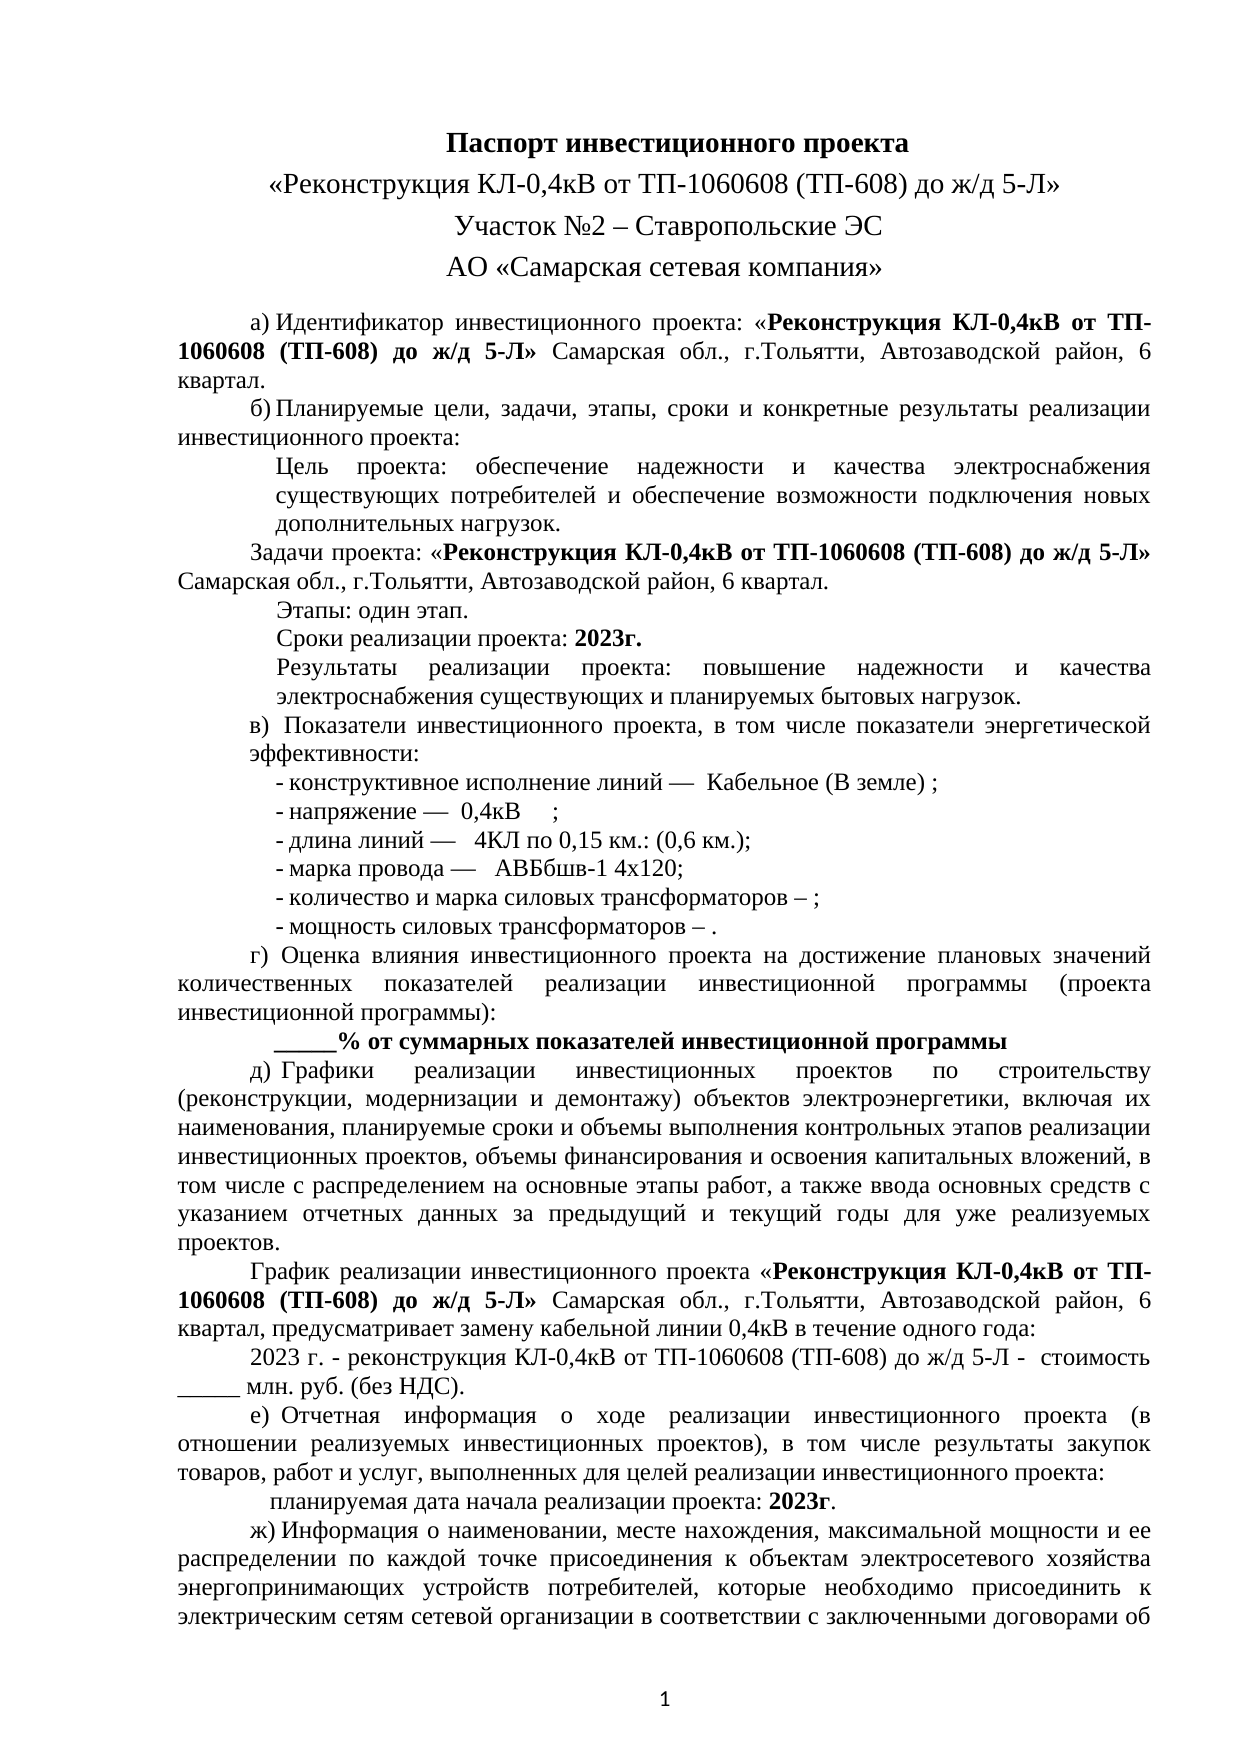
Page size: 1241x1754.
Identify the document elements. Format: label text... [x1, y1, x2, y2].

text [177, 1515, 1152, 1630]
list напряжение — 0,4кВ ; [275, 796, 1152, 825]
text Цель проекта: обеспечение надежности и качества электроснабжения существующих потребителей и обеспечение возможности подключения новых дополнительных нагрузок. [275, 451, 1152, 537]
text Задачи проекта: «Реконструкция КЛ-0,4кВ от ТП-1060608 (ТП-608) до ж/д 5-Л» Самарская обл., г.Тольятти, Автозаводской район, 6 квартал. [177, 537, 1152, 595]
text б) Планируемые цели, задачи, этапы, сроки и конкретные результаты реализации инвестиционного проекта: [177, 393, 1152, 451]
text АО «Самарская сетевая компания» [177, 249, 1152, 282]
text в) Показатели инвестиционного проекта, в том числе показатели энергетической эффективности: [249, 710, 1152, 767]
text Результаты реализации проекта: повышение надежности и качества электроснабжения существующих и планируемых бытовых нагрузок. [276, 652, 1152, 710]
text «Реконструкция КЛ-0,4кВ от ТП-1060608 (ТП-608) до ж/д 5-Л» [177, 167, 1152, 200]
text д) Графики реализации инвестиционных проектов по строительству (реконструкции, модернизации и демонтажу) объектов электроэнергетики, включая их наименования, планируемые сроки и объемы выполнения контрольных этапов реализации инвестиционных проектов, объемы финансирования и освоения капитальных вложений, в том числе с распределением на основные этапы работ, а также ввода основных средств с указанием отчетных данных за предыдущий и текущий годы для уже реализуемых проектов. [177, 1055, 1152, 1256]
list марка провода — АВБбшв-1 4х120; [275, 853, 1152, 882]
text 2023 г. - реконструкция КЛ-0,4кВ от ТП-1060608 (ТП-608) до ж/д 5-Л - стоимость _____ млн. руб. (без НДС). [177, 1342, 1152, 1400]
list мощность силовых трансформаторов – . [275, 911, 1152, 940]
text планируемая дата начала реализации проекта: 2023г. [269, 1486, 1152, 1515]
text е) Отчетная информация о ходе реализации инвестиционного проекта (в отношении реализуемых инвестиционных проектов), в том числе результаты закупок товаров, работ и услуг, выполненных для целей реализации инвестиционного проекта: [177, 1400, 1152, 1486]
text а) Идентификатор инвестиционного проекта: «Реконструкция КЛ-0,4кВ от ТП-1060608 (ТП-608) до ж/д 5-Л» Самарская обл., г.Тольятти, Автозаводской район, 6 квартал. [177, 307, 1152, 393]
list длина линий — 4КЛ по 0,15 км.: (0,6 км.); [275, 825, 1152, 853]
text Участок №2 – Ставропольские ЭС [177, 208, 1152, 241]
list конструктивное исполнение линий — Кабельное (В земле) ; [275, 767, 1152, 796]
text Этапы: один этап. [276, 595, 1152, 623]
text Сроки реализации проекта: 2023г. [276, 623, 1152, 652]
text г) Оценка влияния инвестиционного проекта на достижение плановых значений количественных показателей реализации инвестиционной программы (проекта инвестиционной программы): [177, 940, 1152, 1026]
list количество и марка силовых трансформаторов – ; [275, 882, 1152, 911]
text _____% от суммарных показателей инвестиционной программы [274, 1026, 1152, 1055]
text Паспорт инвестиционного проекта [446, 126, 1152, 159]
text График реализации инвестиционного проекта «Реконструкция КЛ-0,4кВ от ТП-1060608 (ТП-608) до ж/д 5-Л» Самарская обл., г.Тольятти, Автозаводской район, 6 квартал, предусматривает замену кабельной линии 0,4кВ в течение одного года: [177, 1256, 1152, 1342]
